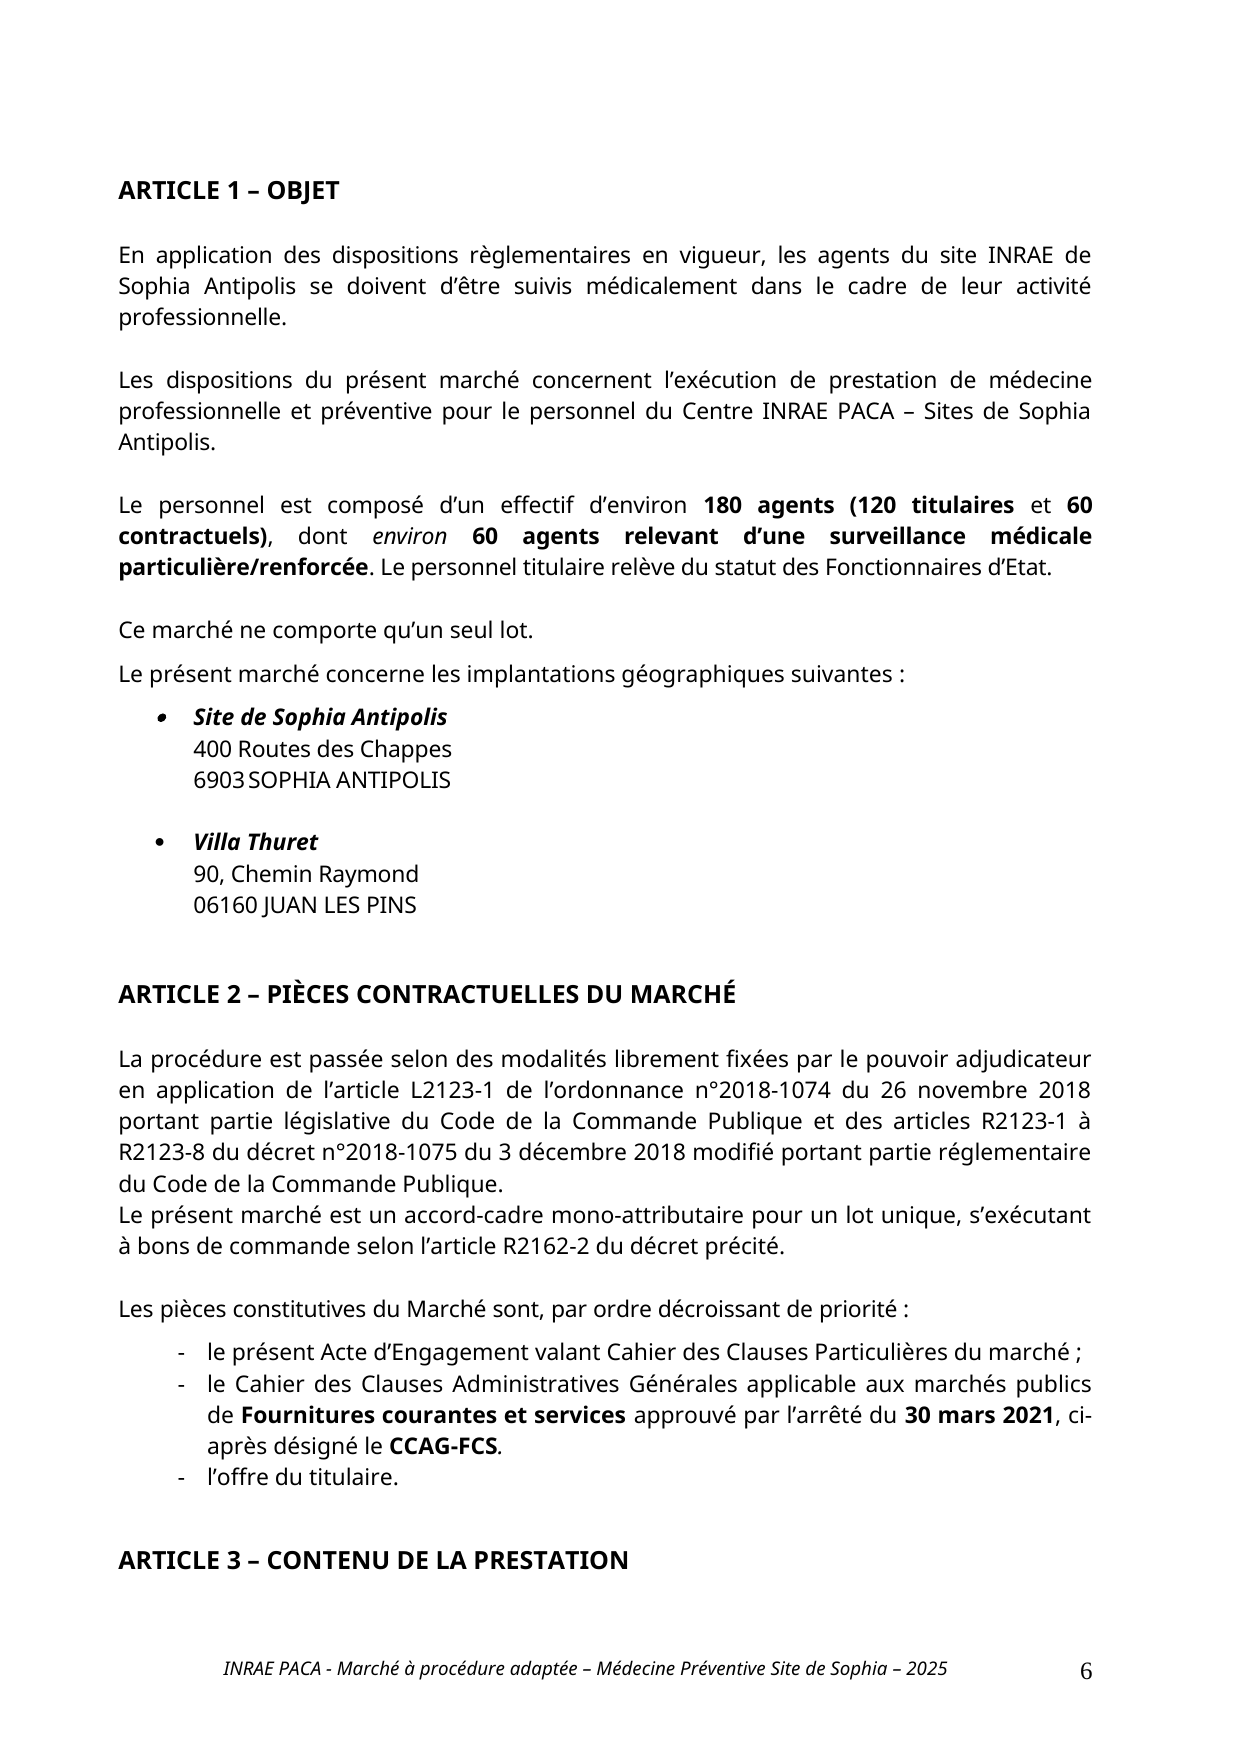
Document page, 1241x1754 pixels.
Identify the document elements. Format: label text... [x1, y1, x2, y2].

list Villa Thuret [156, 826, 1093, 858]
list le présent Acte d’Engagement valant Cahier des Clauses Particulières du marché ; [177, 1336, 1093, 1368]
text Les pièces constitutives du Marché sont, par ordre décroissant de priorité : [118, 1293, 1093, 1324]
text Ce marché ne comporte qu’un seul lot. [118, 614, 1093, 645]
text Les dispositions du présent marché concernent l’exécution de prestation de médecine professionnelle et préventive pour le personnel du Centre INRAE PACA – Sites de Sophia Antipolis. [118, 364, 1093, 458]
list Site de Sophia Antipolis [156, 701, 1093, 733]
list l’offre du titulaire. [177, 1461, 1093, 1493]
text En application des dispositions règlementaires en vigueur, les agents du site INRAE de Sophia Antipolis se doivent d’être suivis médicalement dans le cadre de leur activité professionnelle. [118, 239, 1093, 333]
text Le personnel est composé d’un effectif d’environ 180 agents (120 titulaires et 60 contractuels), dont environ 60 agents relevant d’une surveillance médicale particulière/renforcée. Le personnel titulaire relève du statut des Fonctionnaires d’Etat. [118, 489, 1093, 583]
list SOPHIA ANTIPOLIS [193, 764, 1093, 795]
list 400 Routes des Chappes [193, 733, 1093, 764]
text Le présent marché est un accord-cadre mono-attributaire pour un lot unique, s’exécutant à bons de commande selon l’article R2162-2 du décret précité. [118, 1199, 1093, 1261]
text La procédure est passée selon des modalités librement fixées par le pouvoir adjudicateur en application de l’article L2123-1 de l’ordonnance n°2018-1074 du 26 novembre 2018 portant partie législative du Code de la Commande Publique et des articles R2123-1 à R2123-8 du décret n°2018-1075 du 3 décembre 2018 modifié portant partie réglementaire du Code de la Commande Publique. [118, 1043, 1093, 1199]
subtitle ARTICLE 3 – CONTENU DE LA PRESTATION [118, 1543, 1093, 1577]
list le Cahier des Clauses Administratives Générales applicable aux marchés publics de Fournitures courantes et services approuvé par l’arrêté du 30 mars 2021, ci-après désigné le CCAG-FCS. [177, 1368, 1093, 1461]
text Le présent marché concerne les implantations géographiques suivantes : [118, 658, 1093, 689]
list 90, Chemin Raymond [193, 858, 1093, 889]
subtitle ARTICLE 1 – OBJET [118, 173, 1093, 207]
subtitle ARTICLE 2 – PIÈCES CONTRACTUELLES DU MARCHÉ [118, 976, 1093, 1010]
list 06160 JUAN LES PINS [193, 889, 1093, 920]
